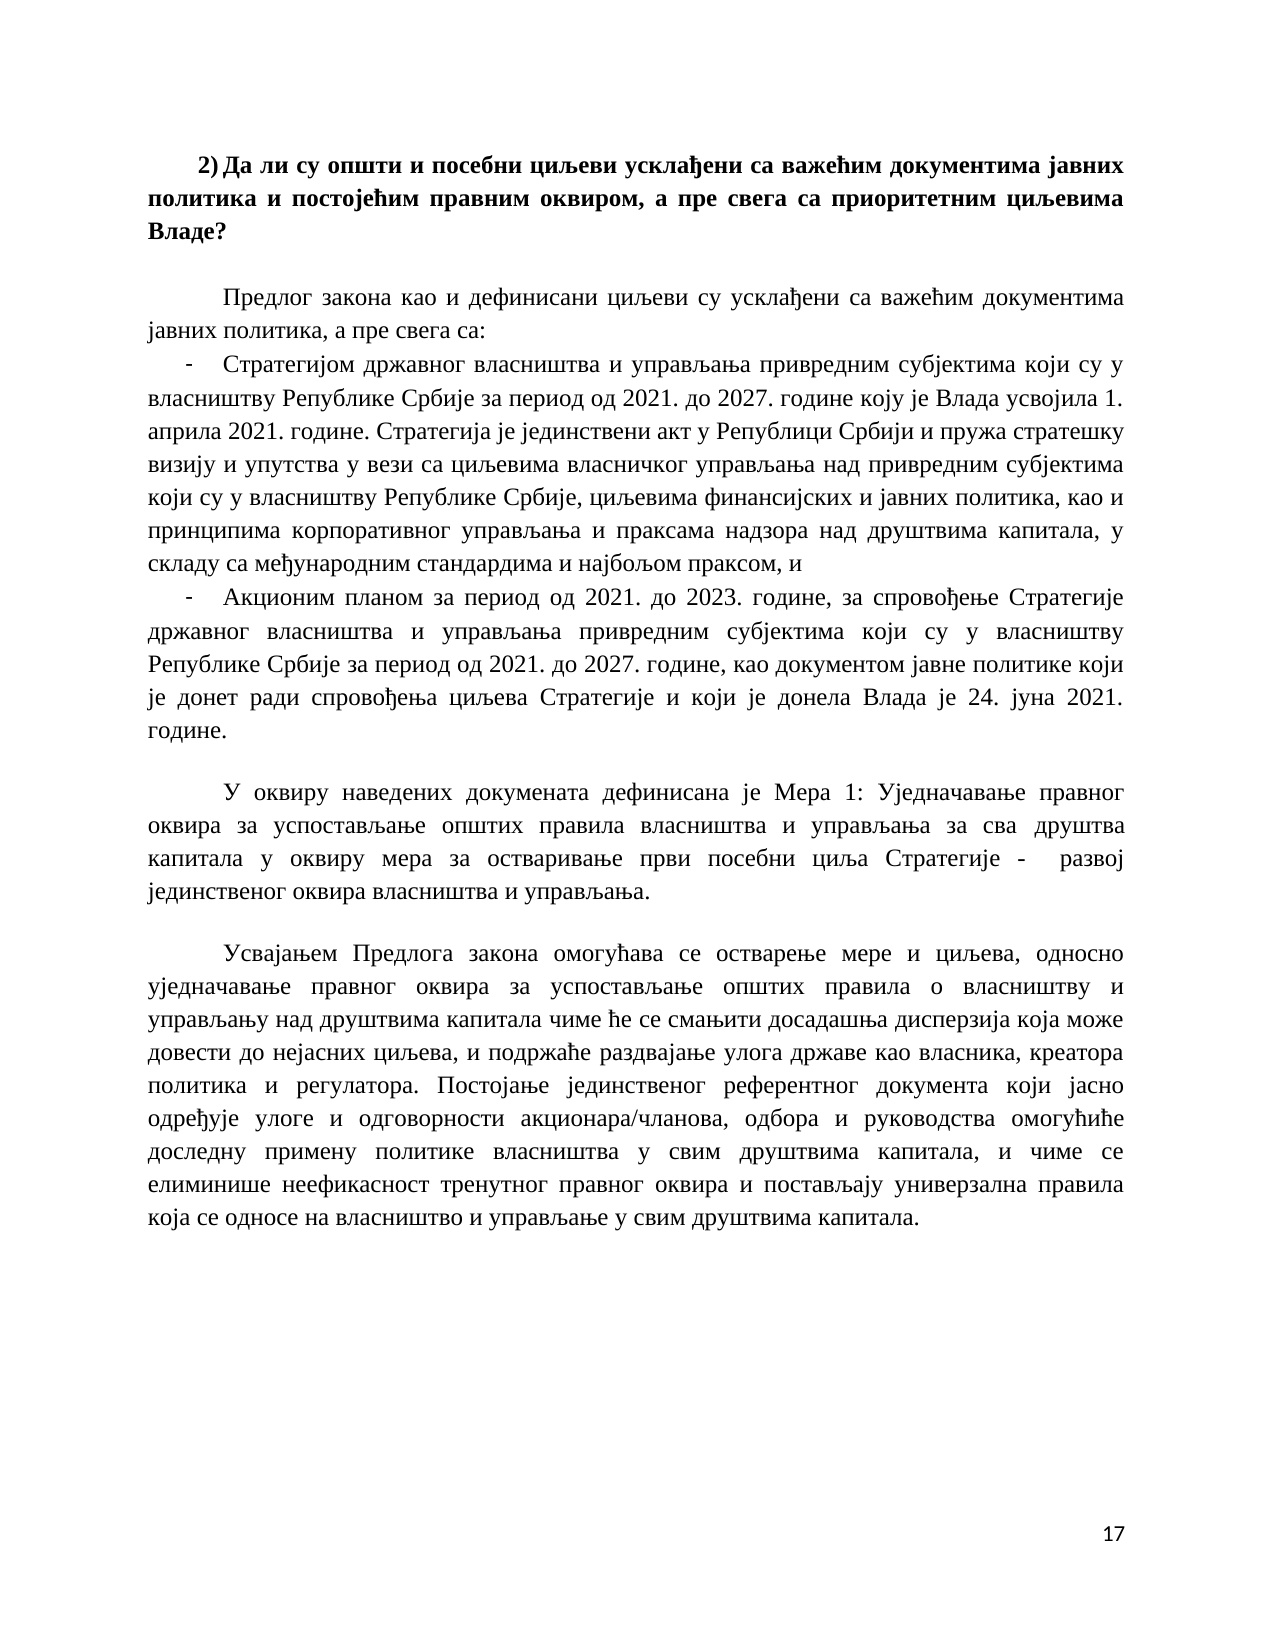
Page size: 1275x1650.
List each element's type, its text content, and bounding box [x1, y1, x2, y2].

text У оквиру наведених докумената дефинисана је Мера 1: Уједначавање правног оквира за успостављање општих правила власништва и управљања за сва друштва капитала у оквиру мера за остваривање први посебни циља Стратегије - развој јединственог оквира власништва и управљања. [148, 777, 1125, 905]
list Стратегијом државног власништва и управљања привредним субјектима који су у власништву Републике Србије за период од 2021. до 2027. године коју је Влада усвојила 1. априла 2021. године. Стратегија је јединствени акт у Републици Србији и пружа стратешку визију и упутства у вези са циљевима власничког управљања над привредним субјектима који су у власништву Републике Србије, циљевима финансијских и јавних политика, као и принципима корпоративног управљања и праксама надзора над друштвима капитала, у складу са међународним стандардима и најбољом праксом, и [148, 348, 1125, 577]
text Усвајањем Предлога закона омогућава се остварење мере и циљева, односно уједначавање правног оквира за успостављање општих правила о власништву и управљању над друштвима капитала чиме ће се смањити досадашња дисперзија која може довести до нејасних циљева, и подржаће раздвајање улога државе као власника, креатора политика и регулатора. Постојање јединственог референтног документа који јасно одређује улоге и одговорности акционара/чланова, одбора и руководства омогућиће доследну примену политике власништва у свим друштвима капитала, и чиме се елиминише неефикасност тренутног правног оквира и постављају универзална правила која се односе на власништво и управљање у свим друштвима капитала. [148, 938, 1125, 1231]
text Предлог закона као и дефинисани циљеви су усклађени са важећим документима јавних политика, а пре свега са: [148, 282, 1125, 344]
list Да ли су општи и посебни циљеви усклађени са важећим документима јавних политика и постојећим правним оквиром, а пре свега са приоритетним циљевима Владе? [148, 150, 1125, 245]
list Акционим планом за период од 2021. до 2023. године, за спровођење Стратегије државног власништва и управљања привредним субјектима који су у власништву Републике Србије за период од 2021. до 2027. године, као документом јавне политике који је донет ради спровођења циљева Стратегије и који је донела Влада је 24. јуна 2021. године. [148, 581, 1125, 744]
